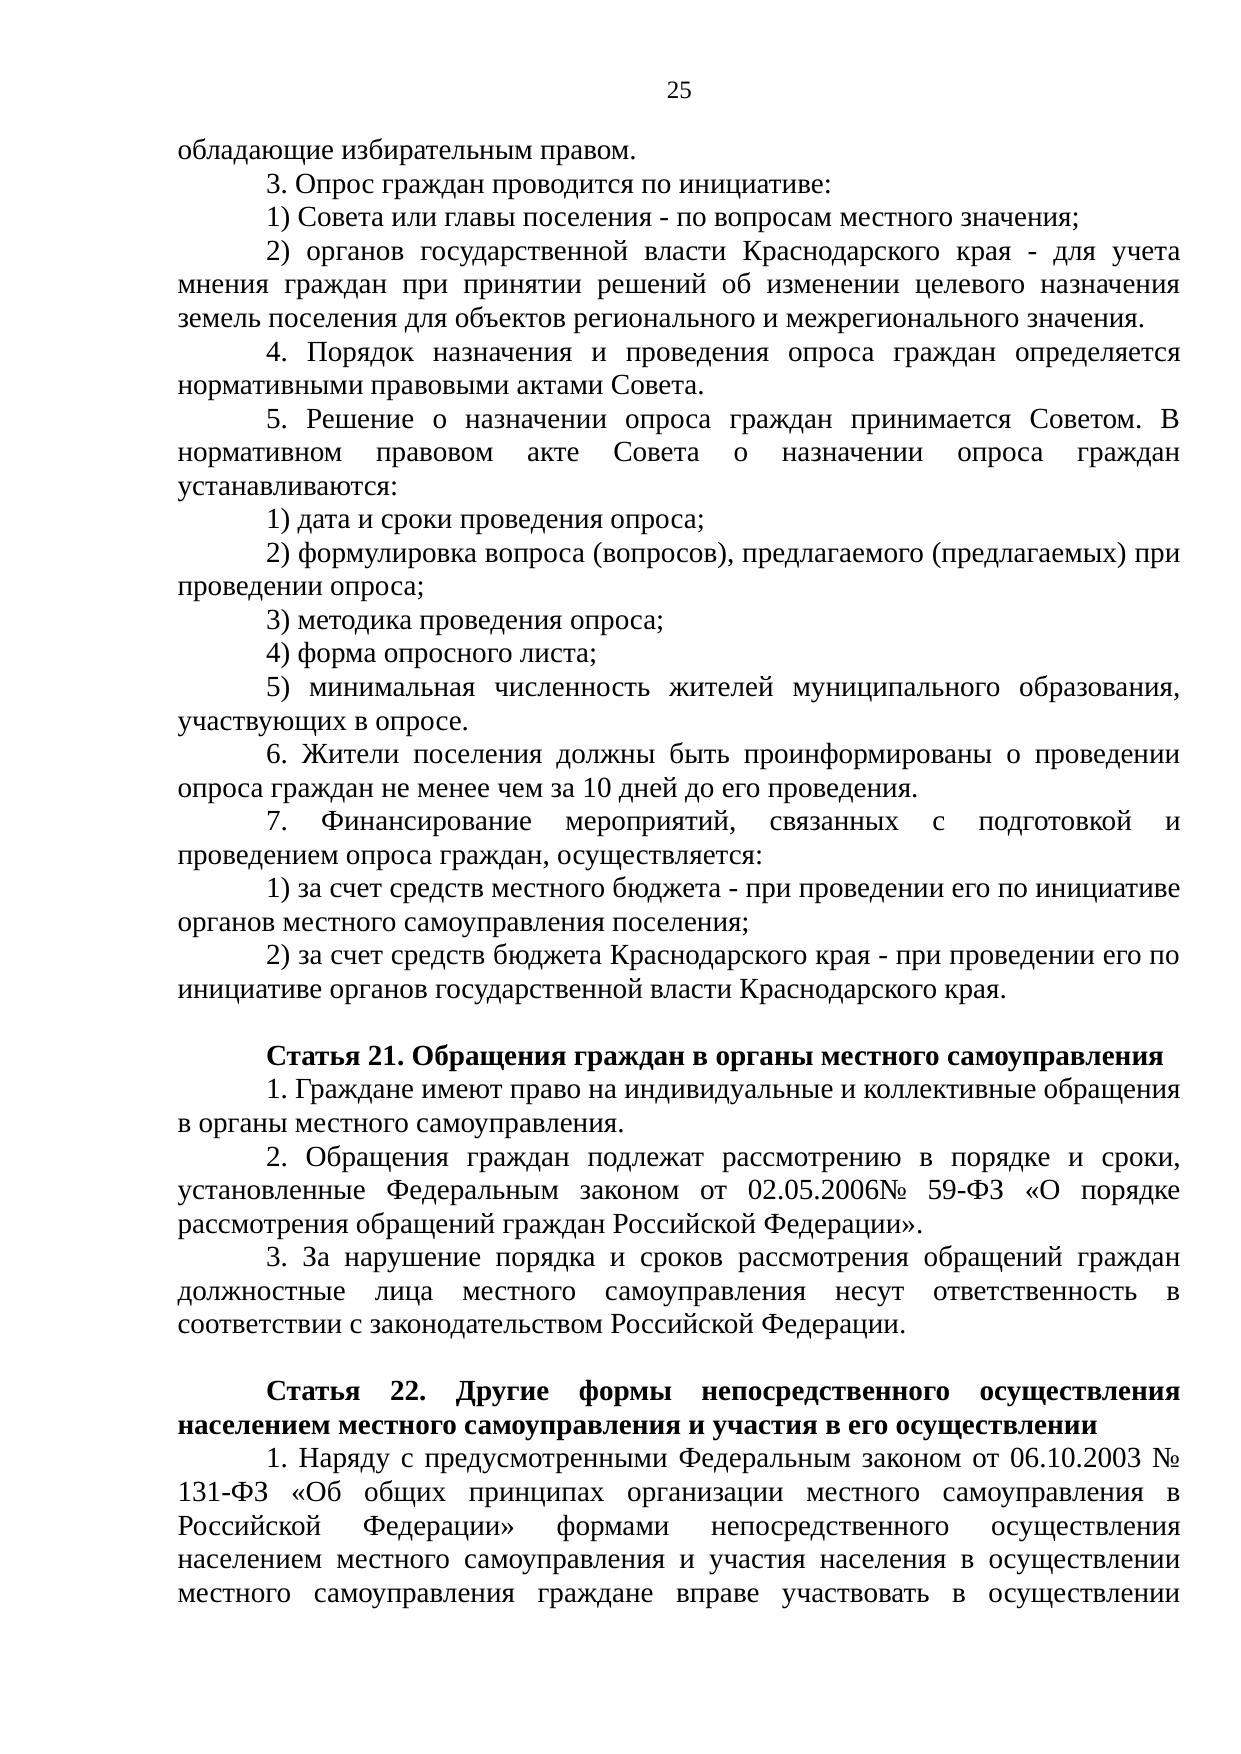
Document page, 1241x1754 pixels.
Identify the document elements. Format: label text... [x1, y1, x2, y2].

text 3) методика проведения опроса; [177, 602, 1181, 636]
text 2. Обращения граждан подлежат рассмотрению в порядке и сроки, установленные Федеральным законом от 02.05.2006№ 59-ФЗ «О порядке рассмотрения обращений граждан Российской Федерации». [177, 1139, 1181, 1239]
text 1) Совета или главы поселения - по вопросам местного значения; [177, 199, 1181, 233]
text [177, 132, 1181, 166]
text 3. За нарушение порядка и сроков рассмотрения обращений граждан должностные лица местного самоуправления несут ответственность в соответствии с законодательством Российской Федерации. [177, 1239, 1181, 1340]
text 1. Граждане имеют право на индивидуальные и коллективные обращения в органы местного самоуправления. [177, 1072, 1181, 1139]
text 4) форма опросного листа; [177, 636, 1181, 669]
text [177, 1441, 1181, 1608]
text 5. Решение о назначении опроса граждан принимается Советом. В нормативном правовом акте Совета о назначении опроса граждан устанавливаются: [177, 401, 1181, 501]
text 5) минимальная численность жителей муниципального образования, участвующих в опросе. [177, 669, 1181, 736]
text 6. Жители поселения должны быть проинформированы о проведении опроса граждан не менее чем за 10 дней до его проведения. [177, 736, 1181, 803]
text 4. Порядок назначения и проведения опроса граждан определяется нормативными правовыми актами Совета. [177, 334, 1181, 401]
text 2) формулировка вопроса (вопросов), предлагаемого (предлагаемых) при проведении опроса; [177, 535, 1181, 602]
text 1) за счет средств местного бюджета - при проведении его по инициативе органов местного самоуправления поселения; [177, 870, 1181, 937]
text Статья 21. Обращения граждан в органы местного самоуправления [177, 1038, 1181, 1072]
text 2) за счет средств бюджета Краснодарского края - при проведении его по инициативе органов государственной власти Краснодарского края. [177, 937, 1181, 1004]
text 1) дата и сроки проведения опроса; [177, 501, 1181, 535]
text 3. Опрос граждан проводится по инициативе: [177, 166, 1181, 199]
text 7. Финансирование мероприятий, связанных с подготовкой и проведением опроса граждан, осуществляется: [177, 803, 1181, 870]
text Статья 22. Другие формы непосредственного осуществления населением местного самоуправления и участия в его осуществлении [177, 1373, 1181, 1441]
text 2) органов государственной власти Краснодарского края - для учета мнения граждан при принятии решений об изменении целевого назначения земель поселения для объектов регионального и межрегионального значения. [177, 233, 1181, 334]
